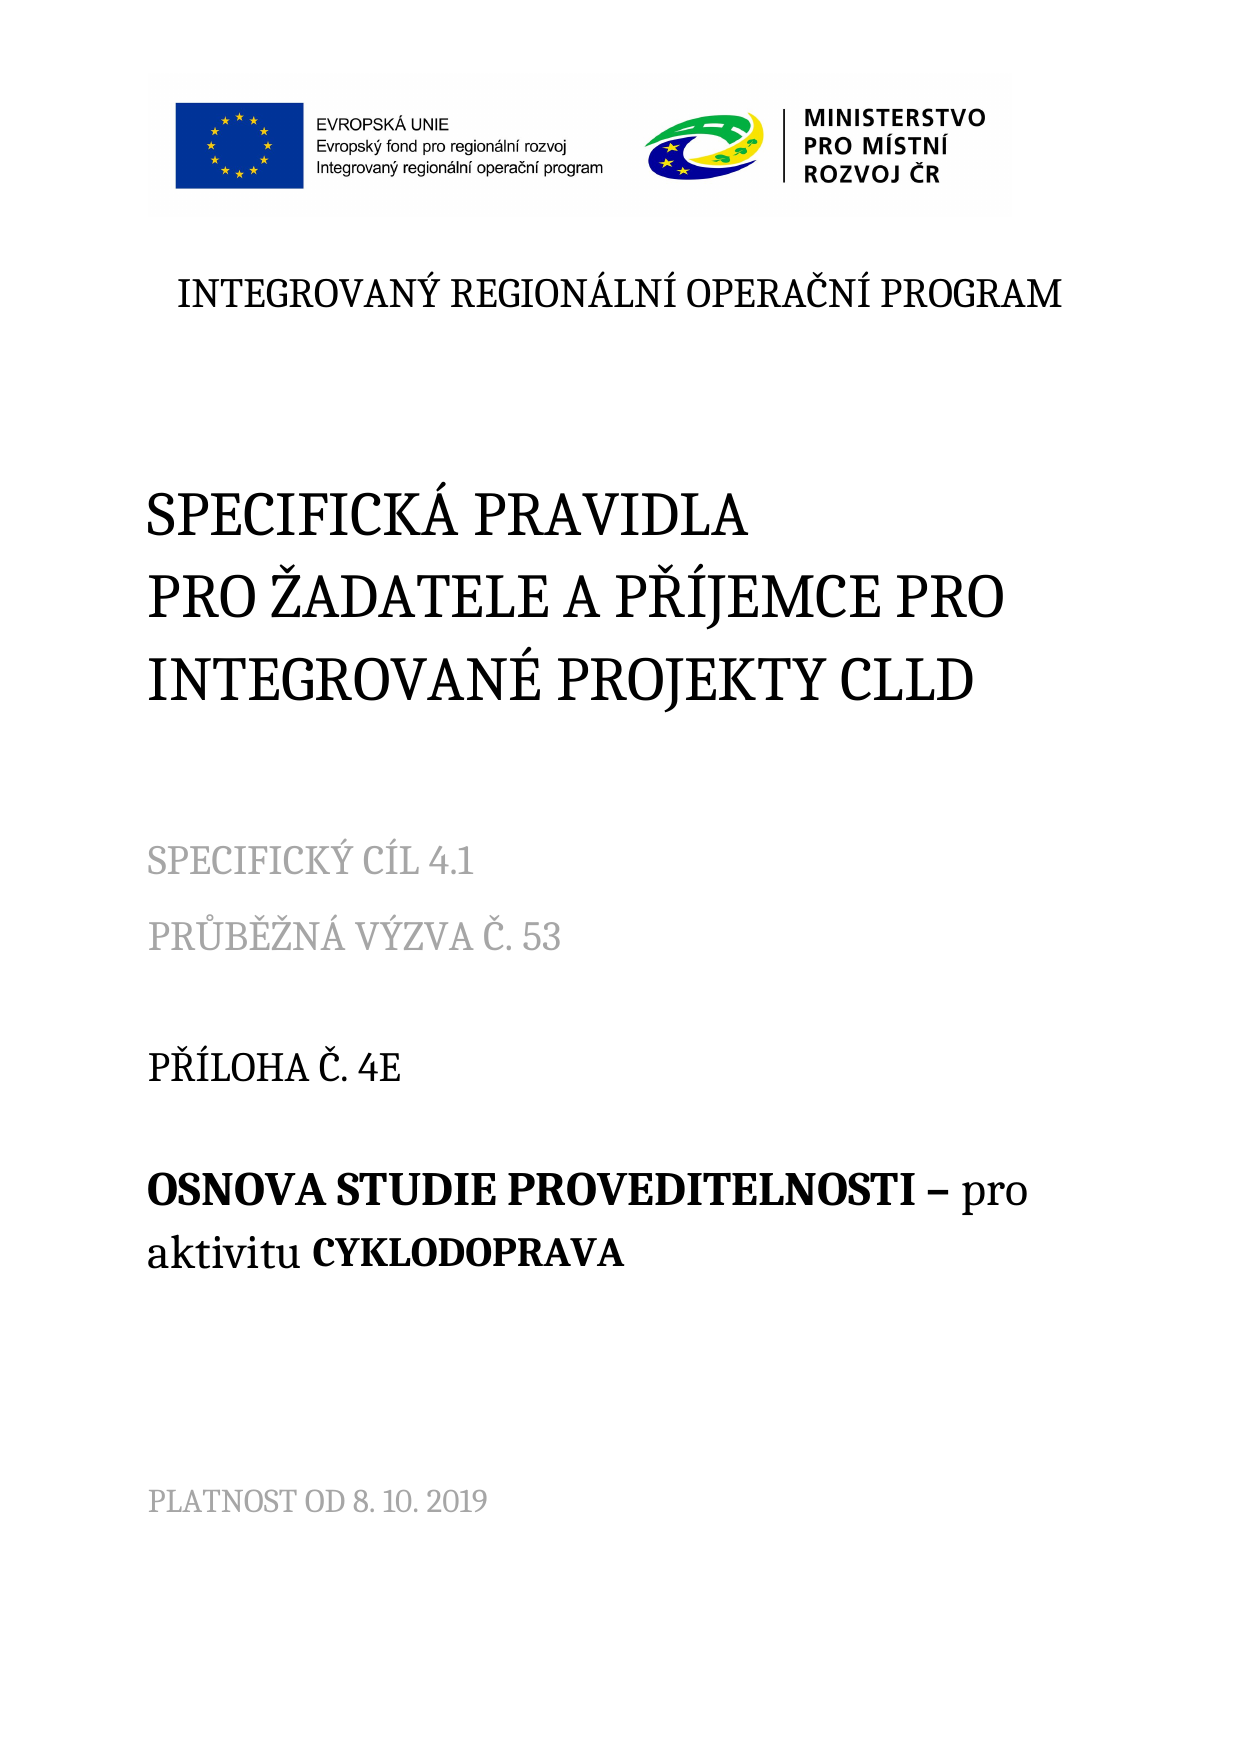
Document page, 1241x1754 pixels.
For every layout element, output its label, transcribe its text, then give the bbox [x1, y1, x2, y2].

text INTEGROVANÝ REGIONÁLNÍ OPERAČNÍ PROGRAM [148, 269, 1093, 317]
text Specifický cíl 4.1 [148, 837, 1093, 885]
text PŘÍLOHA Č. 4E [148, 1044, 1093, 1092]
text Specifická PRAVIDLA [148, 479, 1093, 551]
text Osnova studie proveditelnosti – pro aktivitu cyklodoprava [148, 1162, 1093, 1281]
picture [147, 73, 1013, 217]
text pLATNOST OD 8. 10. 2019 [148, 1483, 1093, 1521]
text PRO ŽADATELE A PŘÍJEMCE pro integrované projekty CLLd [148, 562, 1093, 716]
text průběžná výzva Č. 53 [148, 913, 1093, 961]
